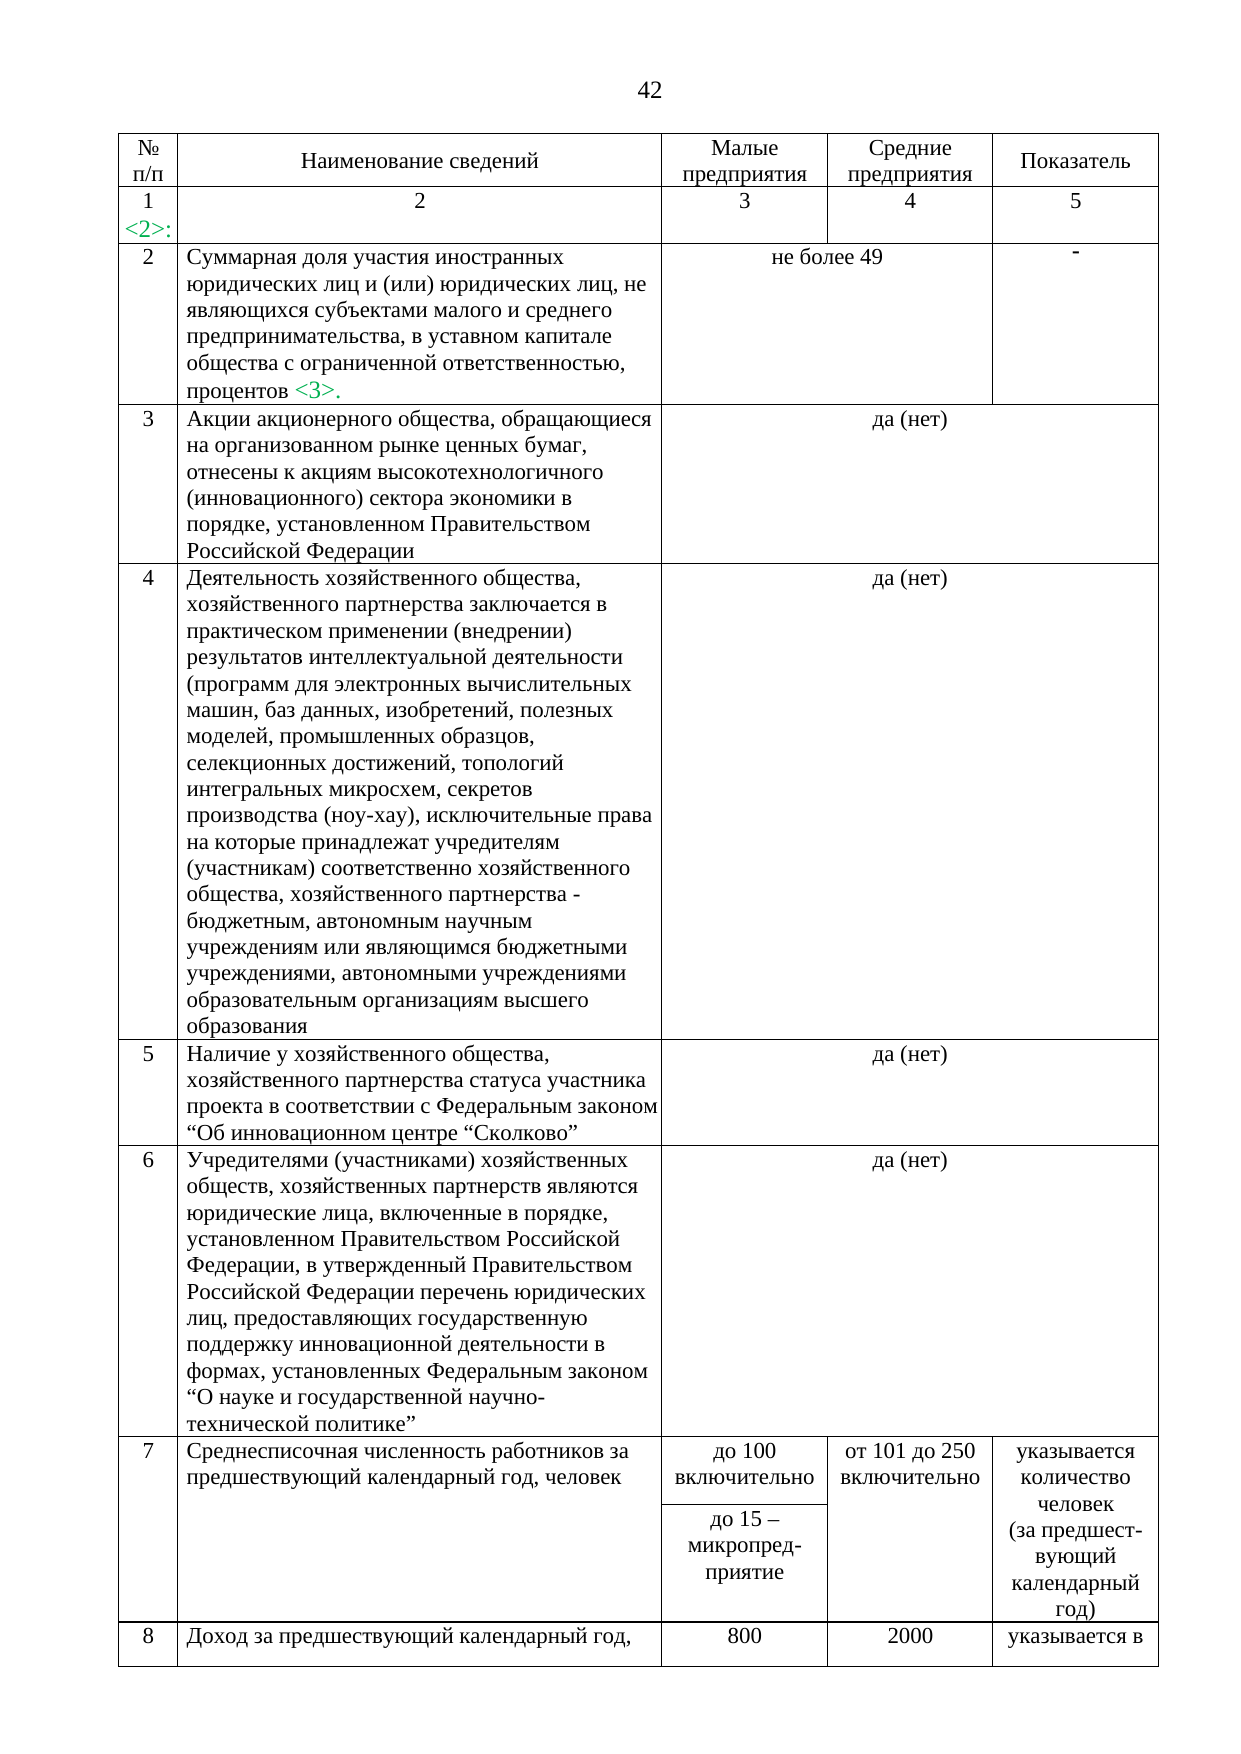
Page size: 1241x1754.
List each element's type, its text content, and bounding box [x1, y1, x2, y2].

table_cell от 101 до 250 включительно [828, 1437, 992, 1621]
table_cell Учредителями (участниками) хозяйственных обществ, хозяйственных партнерств являются юридические лица, включенные в порядке, установленном Правительством Российской Федерации, в утвержденный Правительством Российской Федерации перечень юридических лиц, предоставляющих государственную поддержку инновационной деятельности в формах, установленных Федеральным законом “О науке и государственной научно-технической политике” [178, 1146, 661, 1436]
table_header Наименование сведений [178, 134, 661, 186]
table_cell указывается количество человек (за предшествующий календарный год) [993, 1437, 1158, 1621]
table_cell не более 49 [662, 244, 992, 404]
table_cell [993, 1623, 1158, 1666]
table_header № п/п [119, 134, 177, 186]
table_cell 6 [119, 1146, 177, 1436]
table_cell да (нет) [662, 564, 1158, 1038]
table_cell 1 <2>: [119, 187, 177, 242]
table_header Средние предприятия [828, 134, 992, 186]
table_cell 7 [119, 1437, 177, 1621]
table_cell 2000 [828, 1623, 992, 1666]
table_cell до 15 – микропредприятие [662, 1505, 827, 1621]
table_cell 4 [119, 564, 177, 1038]
table_header Показатель [993, 134, 1158, 186]
table_cell Наличие у хозяйственного общества, хозяйственного партнерства статуса участника проекта в соответствии с Федеральным законом “Об инновационном центре “Сколково” [178, 1040, 661, 1145]
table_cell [178, 1623, 661, 1666]
table_cell Деятельность хозяйственного общества, хозяйственного партнерства заключается в практическом применении (внедрении) результатов интеллектуальной деятельности (программ для электронных вычислительных машин, баз данных, изобретений, полезных моделей, промышленных образцов, селекционных достижений, топологий интегральных микросхем, секретов производства (ноу-хау), исключительные права на которые принадлежат учредителям (участникам) соответственно хозяйственного общества, хозяйственного партнерства - бюджетным, автономным научным учреждениям или являющимся бюджетными учреждениями, автономными учреждениями образовательным организациям высшего образования [178, 564, 661, 1038]
table_cell до 100 включительно [662, 1437, 827, 1504]
table_cell 5 [119, 1040, 177, 1145]
table_cell да (нет) [662, 1146, 1158, 1436]
table_header Малые предприятия [662, 134, 827, 186]
table_cell 4 [828, 187, 992, 242]
table_cell 3 [119, 405, 177, 563]
table_cell да (нет) [662, 1040, 1158, 1145]
table_cell 5 [993, 187, 1158, 242]
table_cell 8 [119, 1623, 177, 1666]
table_cell 2 [178, 187, 661, 242]
table_cell Среднесписочная численность работников за предшествующий календарный год, человек [178, 1437, 661, 1621]
table_cell да (нет) [662, 405, 1158, 563]
table_cell [993, 244, 1158, 404]
table_cell 800 [662, 1623, 827, 1666]
table_cell 3 [662, 187, 827, 242]
table_cell 2 [119, 244, 177, 404]
table_cell Суммарная доля участия иностранных юридических лиц и (или) юридических лиц, не являющихся субъектами малого и среднего предпринимательства, в уставном капитале общества с ограниченной ответственностью, процентов <3>. [178, 244, 661, 404]
table_cell Акции акционерного общества, обращающиеся на организованном рынке ценных бумаг, отнесены к акциям высокотехнологичного (инновационного) сектора экономики в порядке, установленном Правительством Российской Федерации [178, 405, 661, 563]
